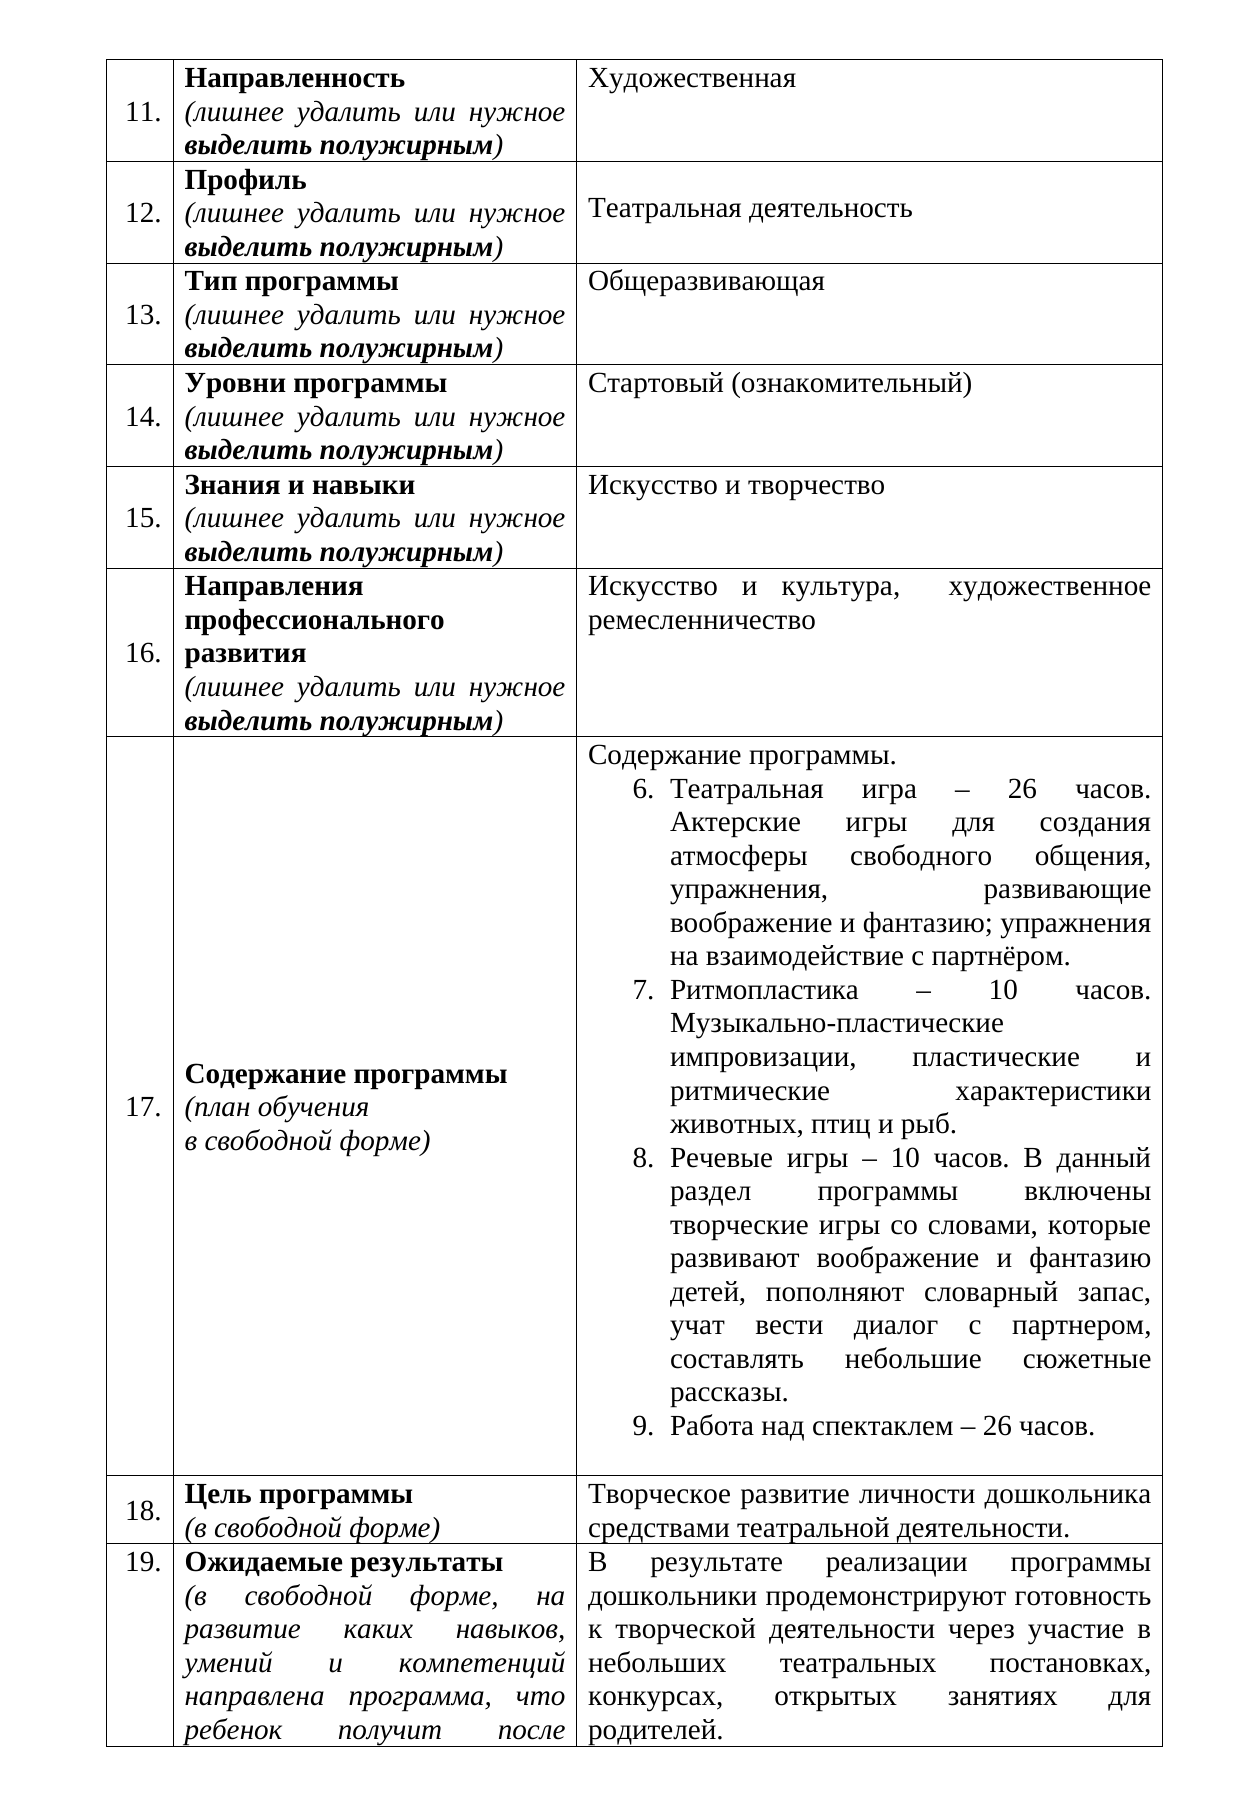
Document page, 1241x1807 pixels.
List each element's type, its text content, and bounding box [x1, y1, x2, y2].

table_cell Содержание программы (план обучения в свободной форме) [174, 737, 576, 1475]
table_cell Профиль (лишнее удалить или нужное выделить полужирным) [174, 162, 576, 262]
table_cell Направленность (лишнее удалить или нужное выделить полужирным) [174, 60, 576, 161]
table_cell Театральная деятельность [577, 162, 1162, 262]
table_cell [174, 1544, 576, 1746]
table_cell [107, 162, 173, 262]
table_cell [107, 737, 173, 1475]
table_cell Уровни программы (лишнее удалить или нужное выделить полужирным) [174, 365, 576, 466]
table_cell Цель программы (в свободной форме) [174, 1476, 576, 1543]
table_cell [107, 264, 173, 364]
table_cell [577, 1544, 1162, 1746]
table_cell Художественная [577, 60, 1162, 161]
table_cell [107, 467, 173, 567]
table_cell Искусство и культура, художественное ремесленничество [577, 569, 1162, 736]
table_cell Знания и навыки (лишнее удалить или нужное выделить полужирным) [174, 467, 576, 567]
table_cell [107, 569, 173, 736]
table_cell Искусство и творчество [577, 467, 1162, 567]
table_cell [107, 60, 173, 161]
table_cell Стартовый (ознакомительный) [577, 365, 1162, 466]
table_cell [107, 365, 173, 466]
table_cell Содержание программы. Театральная игра – 26 часов. Актерские игры для создания атмосферы свободного общения, упражнения, развивающие воображение и фантазию; упражнения на взаимодействие с партнёром. Ритмопластика – 10 часов. Музыкально-пластические импровизации, пластические и ритмические характеристики животных, птиц и рыб. Речевые игры – 10 часов. В данный раздел программы включены творческие игры со словами, которые развивают воображение и фантазию детей, пополняют словарный запас, учат вести диалог с партнером, составлять небольшие сюжетные рассказы. Работа над спектаклем – 26 часов. [577, 737, 1162, 1475]
table_cell Тип программы (лишнее удалить или нужное выделить полужирным) [174, 264, 576, 364]
table_cell Общеразвивающая [577, 264, 1162, 364]
table_cell Творческое развитие личности дошкольника средствами театральной деятельности. [577, 1476, 1162, 1543]
table_cell Направления профессионального развития (лишнее удалить или нужное выделить полужирным) [174, 569, 576, 736]
table_cell [107, 1476, 173, 1543]
table_cell [107, 1544, 173, 1746]
